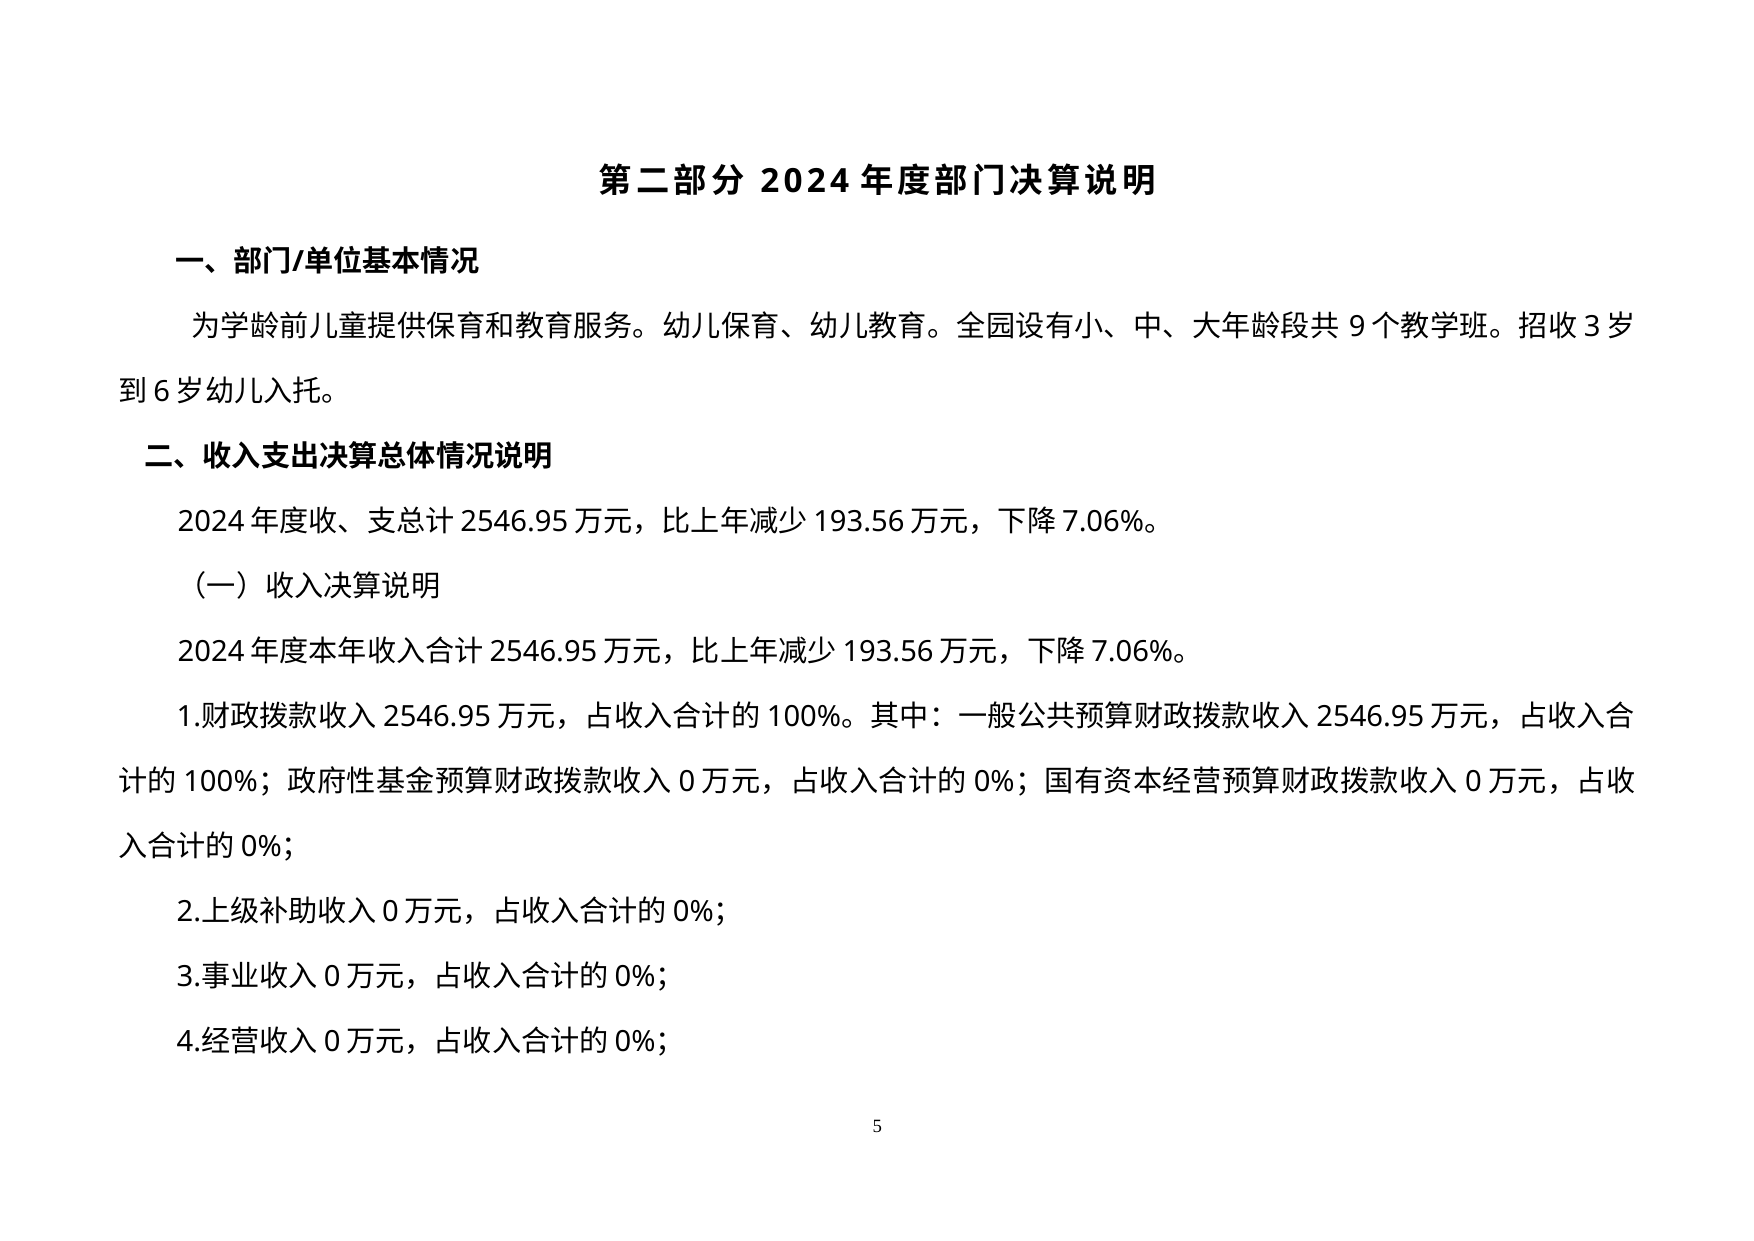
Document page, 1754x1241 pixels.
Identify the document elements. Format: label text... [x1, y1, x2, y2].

text 4.经营收入0万元，占收入合计的0%； [118, 1007, 1636, 1072]
text 2024年度收、支总计2546.95万元，比上年减少193.56万元，下降7.06%。 [118, 487, 1636, 552]
text 第二部分 2024年度部门决算说明 [118, 145, 1636, 210]
text 为学龄前儿童提供保育和教育服务。幼儿保育、幼儿教育。全园设有小、中、大年龄段共9个教学班。招收3岁到6岁幼儿入托。 [118, 292, 1636, 422]
text 一、部门/单位基本情况 [118, 227, 1636, 292]
text 2024年度本年收入合计2546.95万元，比上年减少193.56万元，下降7.06%。 [118, 617, 1636, 682]
list 2.上级补助收入0万元，占收入合计的0%； [118, 877, 1636, 942]
list 3.事业收入0万元，占收入合计的0%； [118, 942, 1636, 1007]
text 二、收入支出决算总体情况说明 [118, 422, 1636, 487]
list 1.财政拨款收入2546.95万元，占收入合计的100%。其中：一般公共预算财政拨款收入2546.95万元，占收入合计的100%；政府性基金预算财政拨款收入0万元，占收入合计的0%；国有资本经营预算财政拨款收入0万元，占收入合计的0%； [118, 682, 1636, 877]
text （一）收入决算说明 [118, 552, 1636, 617]
